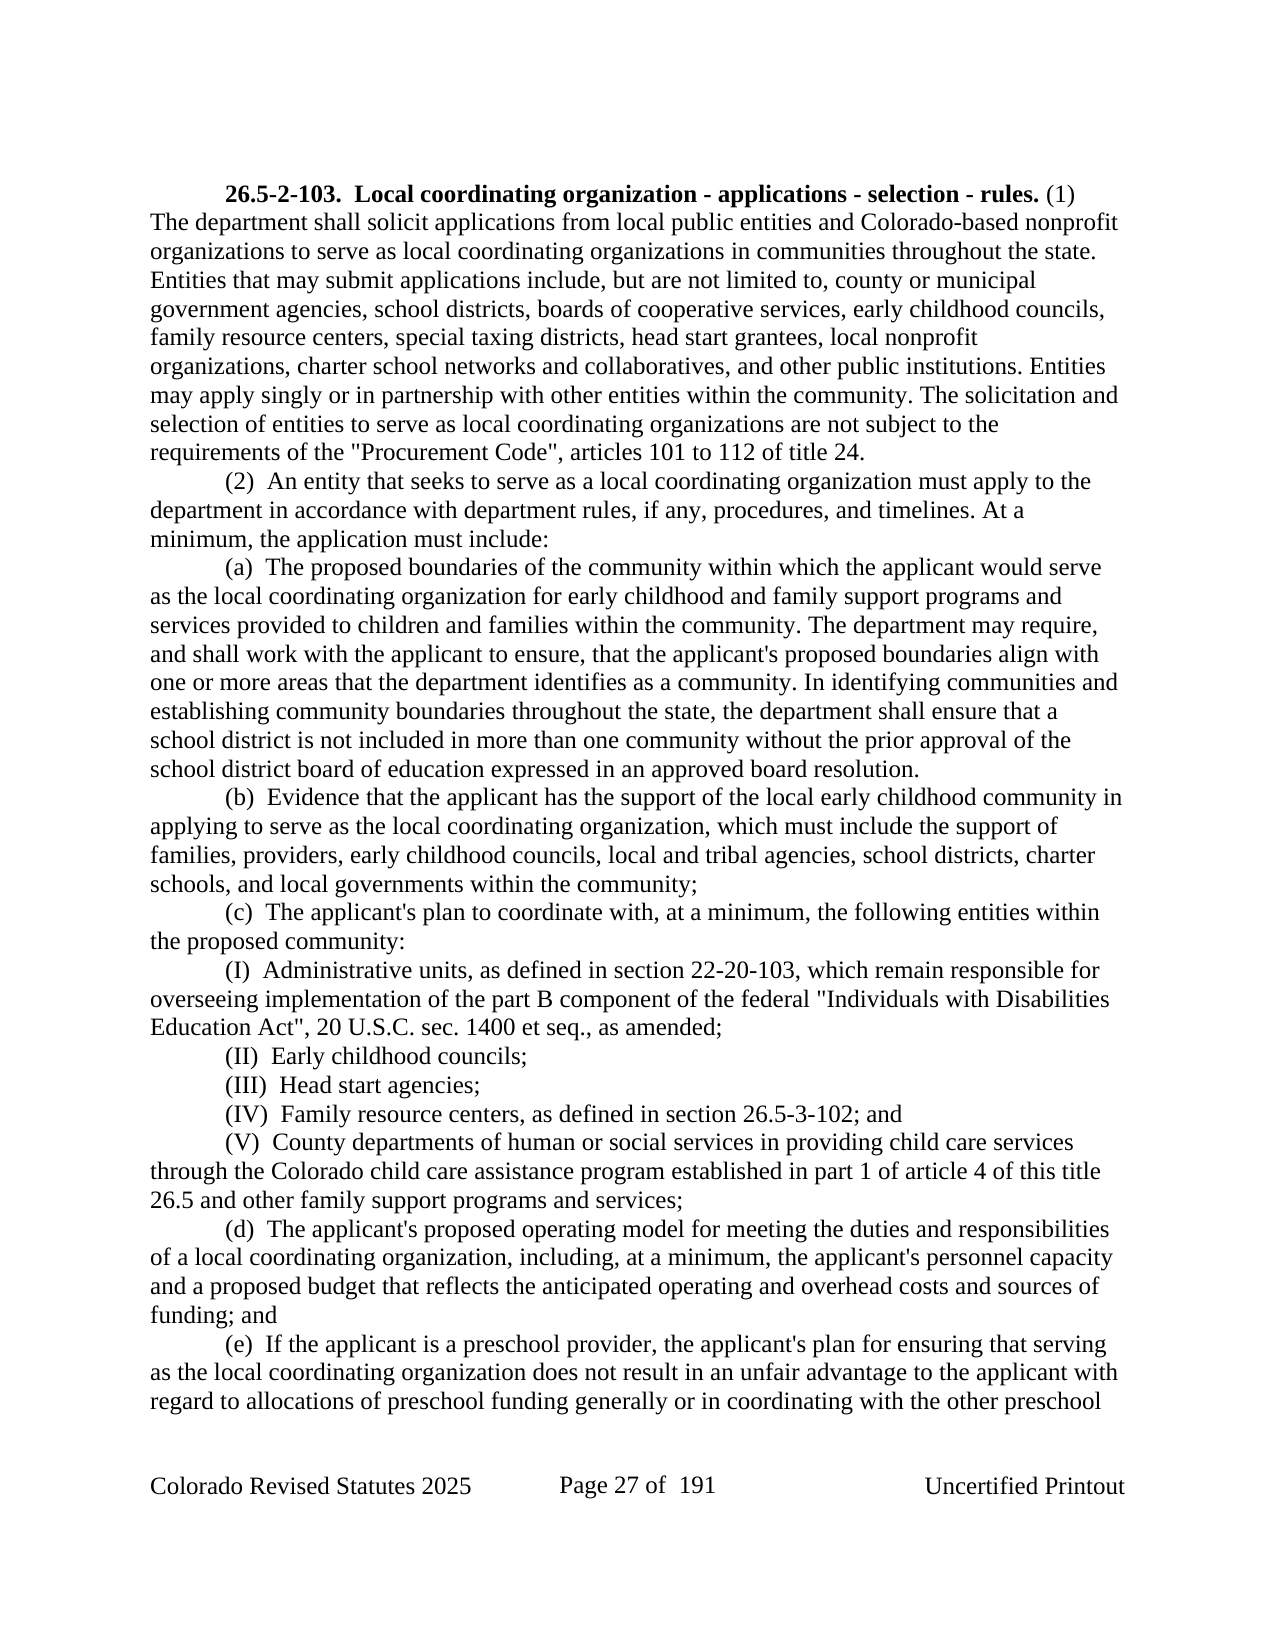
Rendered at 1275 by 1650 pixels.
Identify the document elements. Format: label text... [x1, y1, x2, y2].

text (d) The applicant's proposed operating model for meeting the duties and responsibilities of a local coordinating organization, including, at a minimum, the applicant's personnel capacity and a proposed budget that reflects the anticipated operating and overhead costs and sources of funding; and [150, 1214, 1125, 1329]
text (I) Administrative units, as defined in section 22-20-103, which remain responsible for overseeing implementation of the part B component of the federal "Individuals with Disabilities Education Act", 20 U.S.C. sec. 1400 et seq., as amended; [150, 955, 1125, 1041]
text (c) The applicant's plan to coordinate with, at a minimum, the following entities within the proposed community: [150, 897, 1125, 955]
text (2) An entity that seeks to serve as a local coordinating organization must apply to the department in accordance with department rules, if any, procedures, and timelines. At a minimum, the application must include: [150, 466, 1125, 552]
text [150, 1329, 1125, 1415]
text (IV) Family resource centers, as defined in section 26.5-3-102; and [150, 1099, 1125, 1127]
text (a) The proposed boundaries of the community within which the applicant would serve as the local coordinating organization for early childhood and family support programs and services provided to children and families within the community. The department may require, and shall work with the applicant to ensure, that the applicant's proposed boundaries align with one or more areas that the department identifies as a community. In identifying communities and establishing community boundaries throughout the state, the department shall ensure that a school district is not included in more than one community without the prior approval of the school district board of education expressed in an approved board resolution. [150, 552, 1125, 782]
text 26.5-2-103. Local coordinating organization - applications - selection - rules. (1) The department shall solicit applications from local public entities and Colorado-based nonprofit organizations to serve as local coordinating organizations in communities throughout the state. Entities that may submit applications include, but are not limited to, county or municipal government agencies, school districts, boards of cooperative services, early childhood councils, family resource centers, special taxing districts, head start grantees, local nonprofit organizations, charter school networks and collaboratives, and other public institutions. Entities may apply singly or in partnership with other entities within the community. The solicitation and selection of entities to serve as local coordinating organizations are not subject to the requirements of the "Procurement Code", articles 101 to 112 of title 24. [150, 179, 1125, 466]
text (b) Evidence that the applicant has the support of the local early childhood community in applying to serve as the local coordinating organization, which must include the support of families, providers, early childhood councils, local and tribal agencies, school districts, charter schools, and local governments within the community; [150, 782, 1125, 897]
text (III) Head start agencies; [150, 1070, 1125, 1099]
text (V) County departments of human or social services in providing child care services through the Colorado child care assistance program established in part 1 of article 4 of this title 26.5 and other family support programs and services; [150, 1127, 1125, 1214]
text (II) Early childhood councils; [150, 1041, 1125, 1070]
